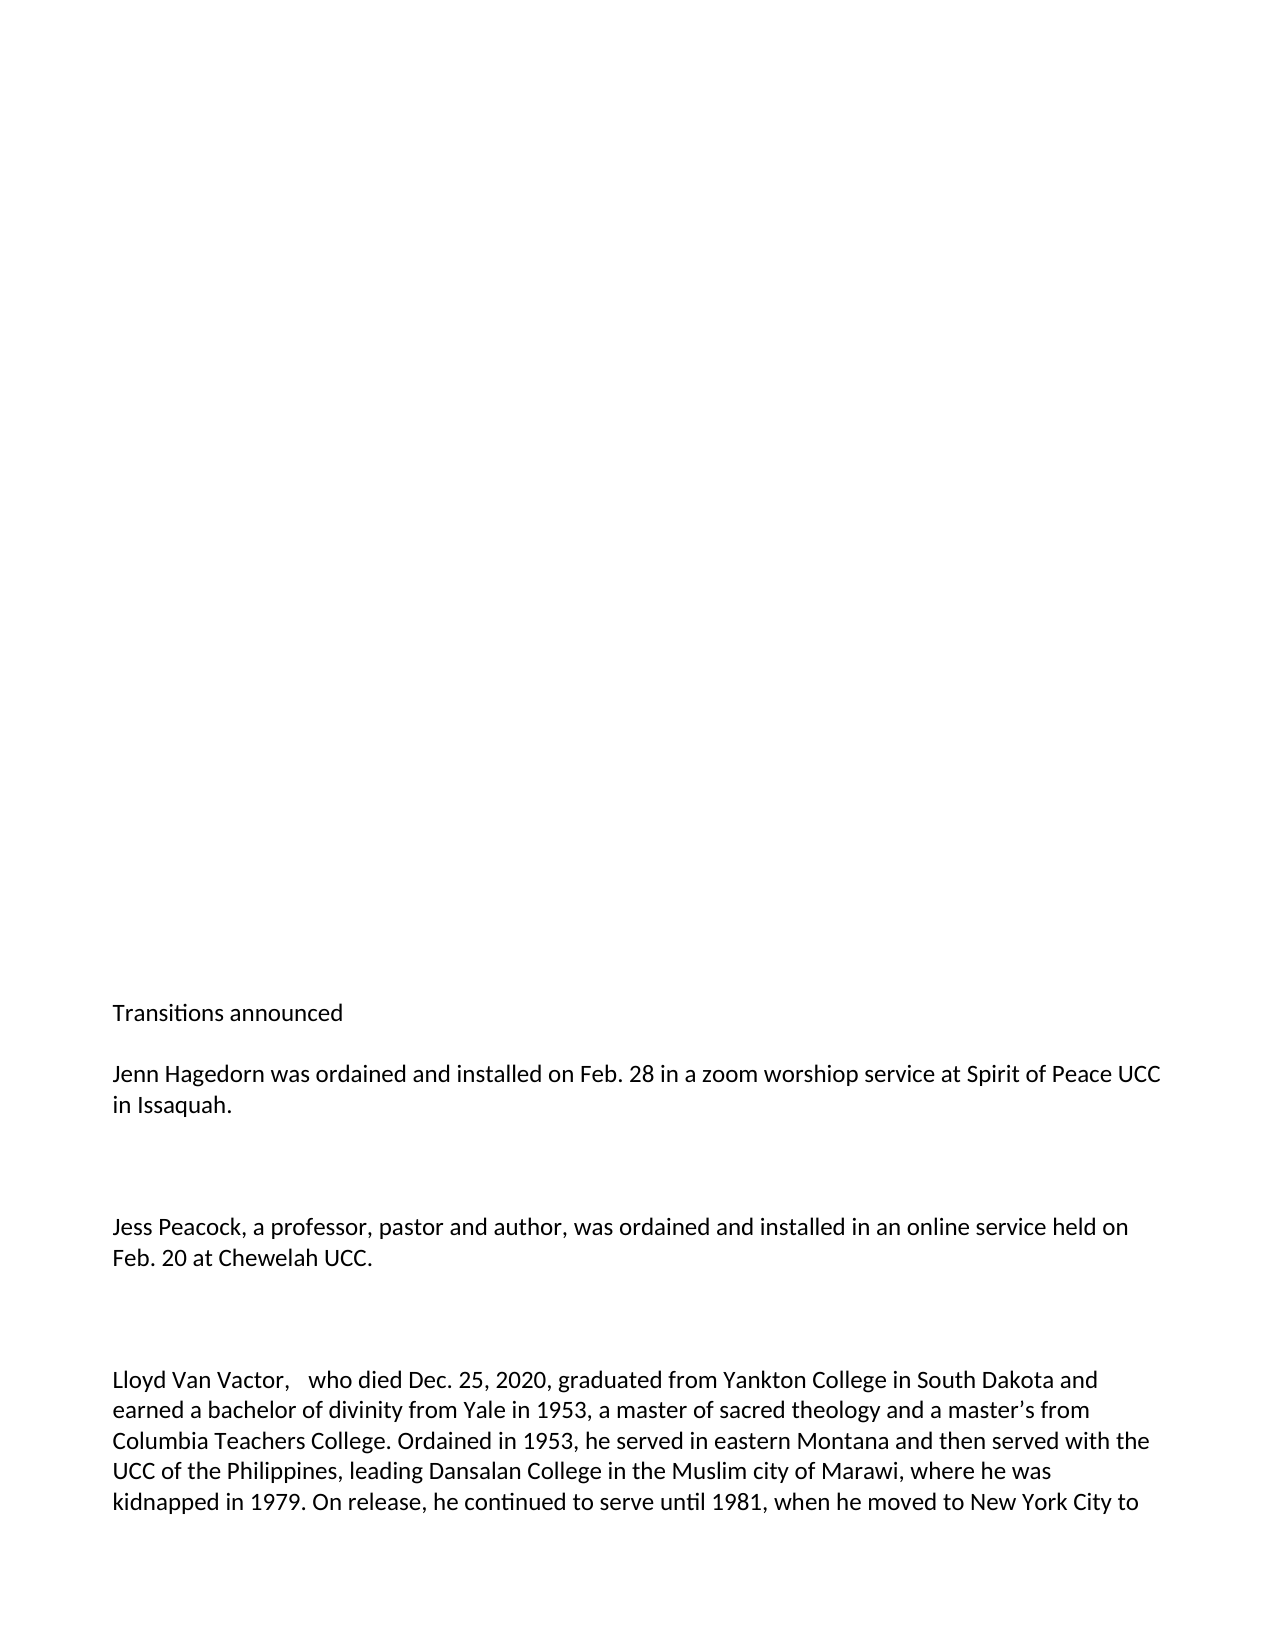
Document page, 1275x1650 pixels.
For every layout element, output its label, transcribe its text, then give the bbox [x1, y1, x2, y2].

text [112, 1364, 1162, 1516]
text Transitions announced [112, 998, 1162, 1028]
text Jess Peacock, a professor, pastor and author, was ordained and installed in an online service held on Feb. 20 at Chewelah UCC. [112, 1211, 1162, 1272]
text Jenn Hagedorn was ordained and installed on Feb. 28 in a zoom worshiop service at Spirit of Peace UCC in Issaquah. [112, 1059, 1162, 1120]
